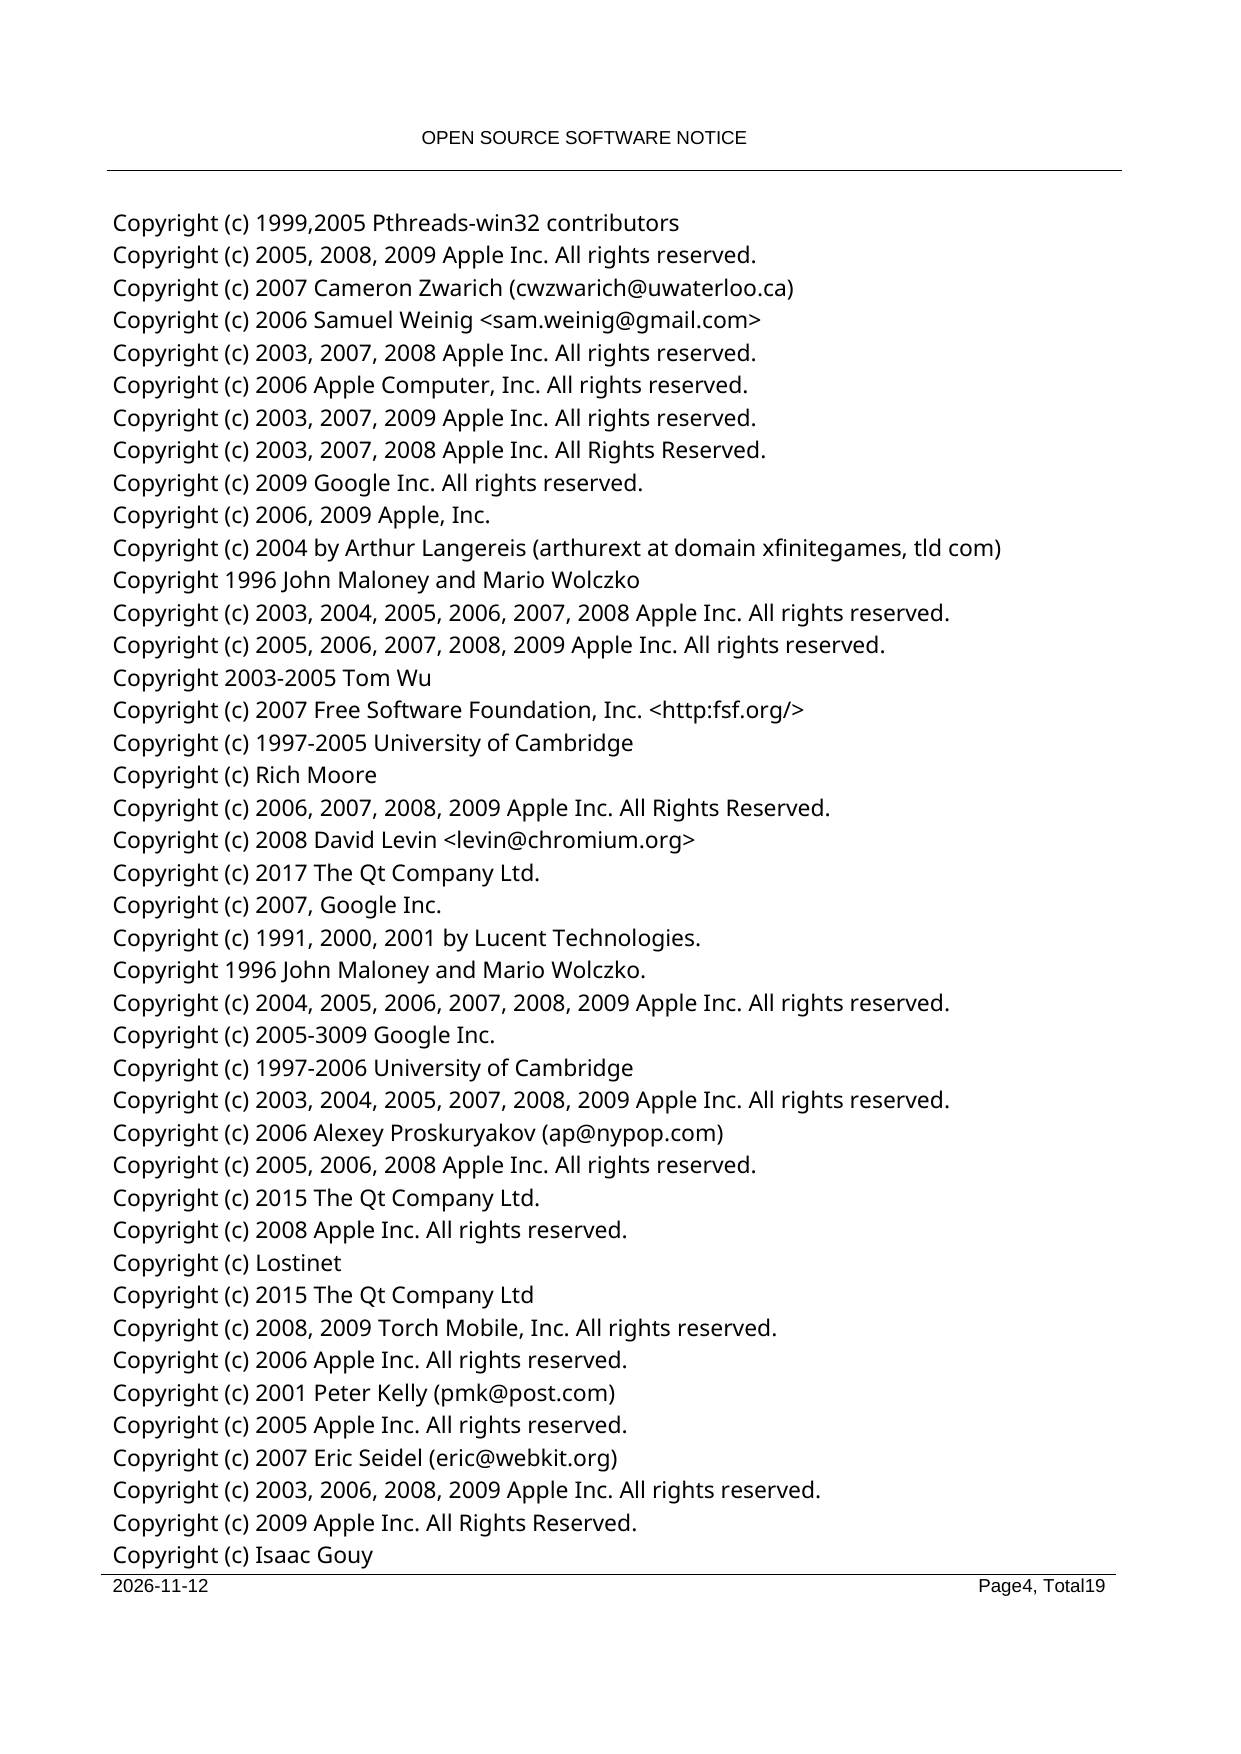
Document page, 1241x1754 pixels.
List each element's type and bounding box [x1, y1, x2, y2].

text [112, 206, 1128, 1571]
